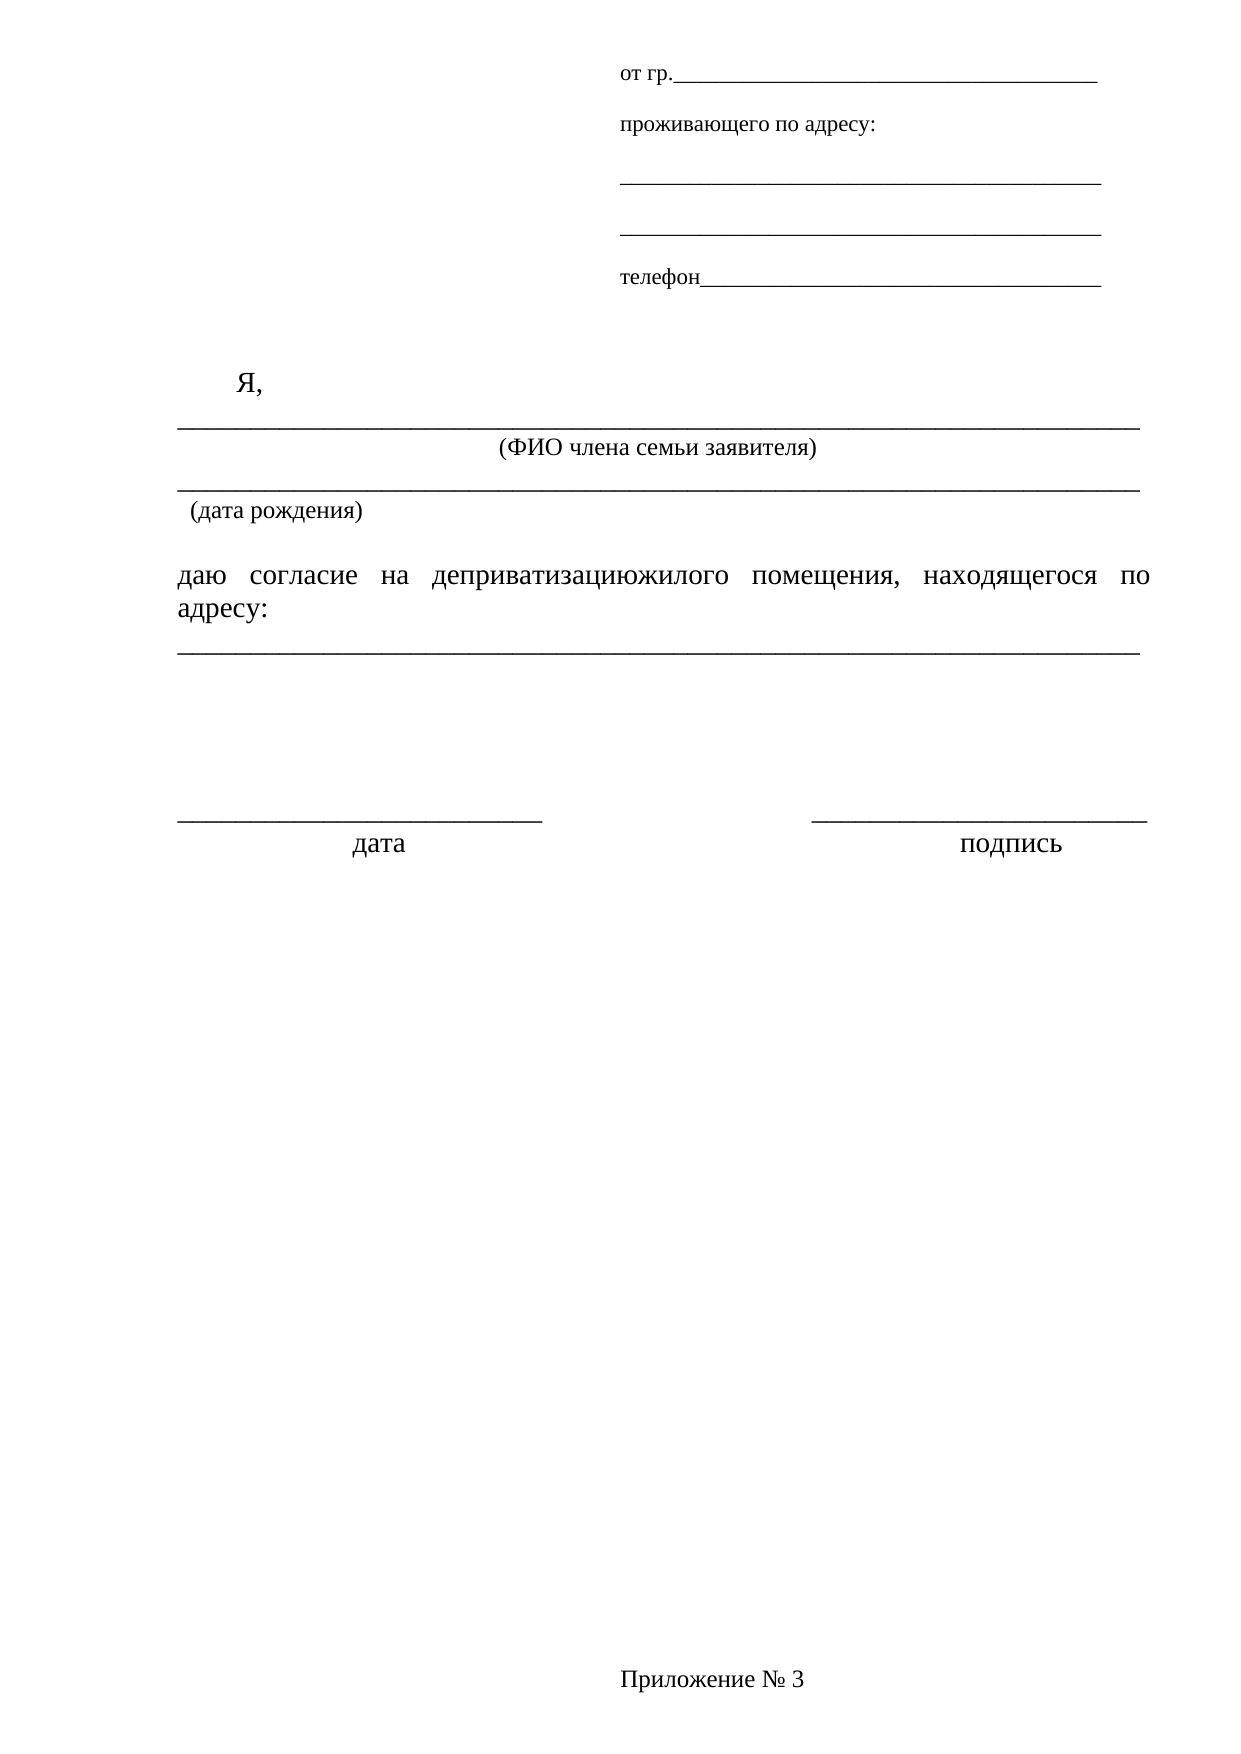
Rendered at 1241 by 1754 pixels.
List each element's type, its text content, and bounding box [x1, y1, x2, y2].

text телефон___________________________________ [620, 263, 1152, 289]
text _________________________ _______________________ [177, 792, 1152, 825]
text __________________________________________ [620, 212, 1152, 238]
text __________________________________________________________________ [177, 461, 1152, 495]
text (дата рождения) [177, 495, 1152, 523]
text __________________________________________ [620, 161, 1152, 187]
text (ФИО члена семьи заявителя) [177, 432, 1152, 461]
text от гр._____________________________________ [620, 59, 1152, 85]
text проживающего по адресу: [620, 110, 1152, 136]
text Приложение № 3 [620, 1664, 1152, 1693]
text Я, __________________________________________________________________ [177, 365, 1152, 432]
text дата подпись [177, 825, 1152, 859]
text даю согласие на деприватизациюжилого помещения, находящегося по адресу: __________________________________________________________________ [177, 557, 1152, 658]
